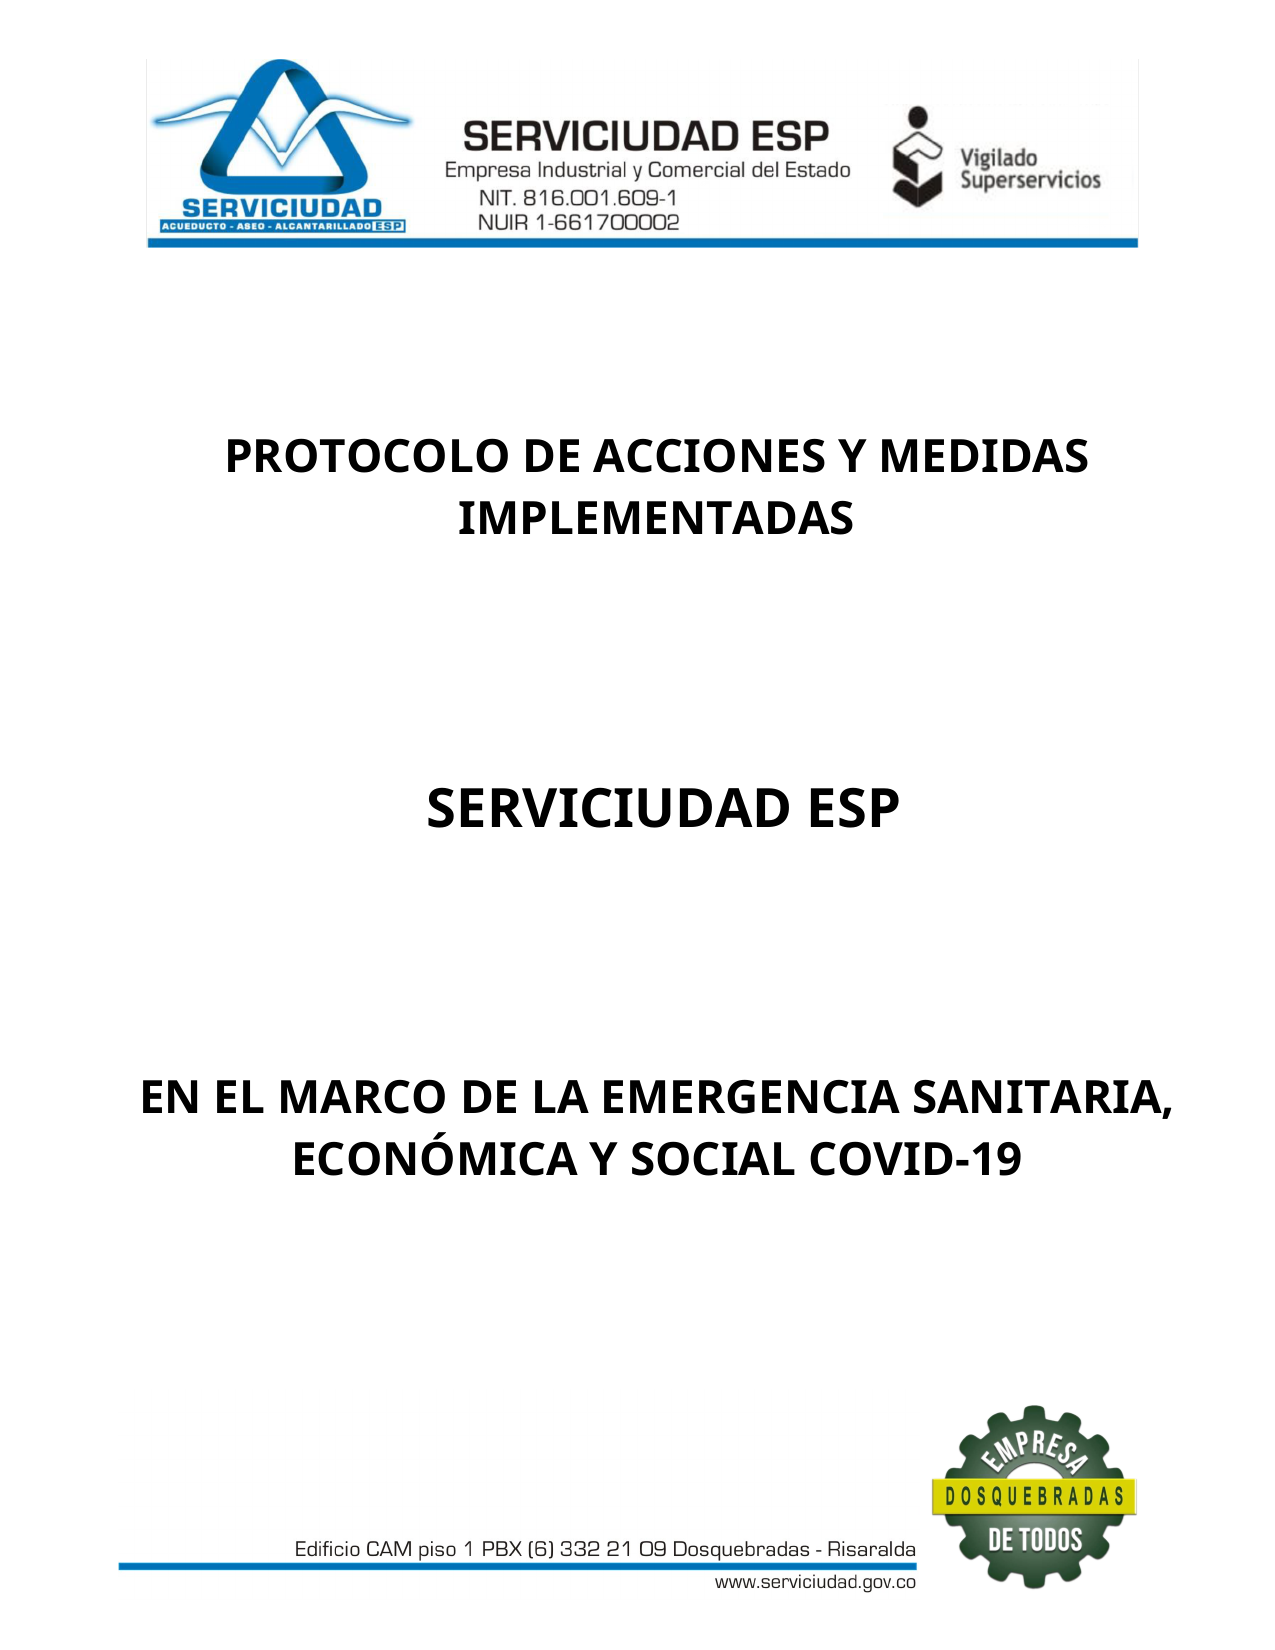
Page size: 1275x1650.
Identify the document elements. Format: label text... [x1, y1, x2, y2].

picture [118, 1389, 1145, 1600]
text PROTOCOLO DE ACCIONES Y MEDIDAS IMPLEMENTADAS [118, 423, 1196, 548]
text EN EL MARCO DE LA EMERGENCIA SANITARIA, ECONÓMICA Y SOCIAL COVID-19 [118, 1064, 1196, 1189]
picture [118, 59, 1195, 248]
text SERVICIUDAD ESP [118, 769, 1196, 843]
